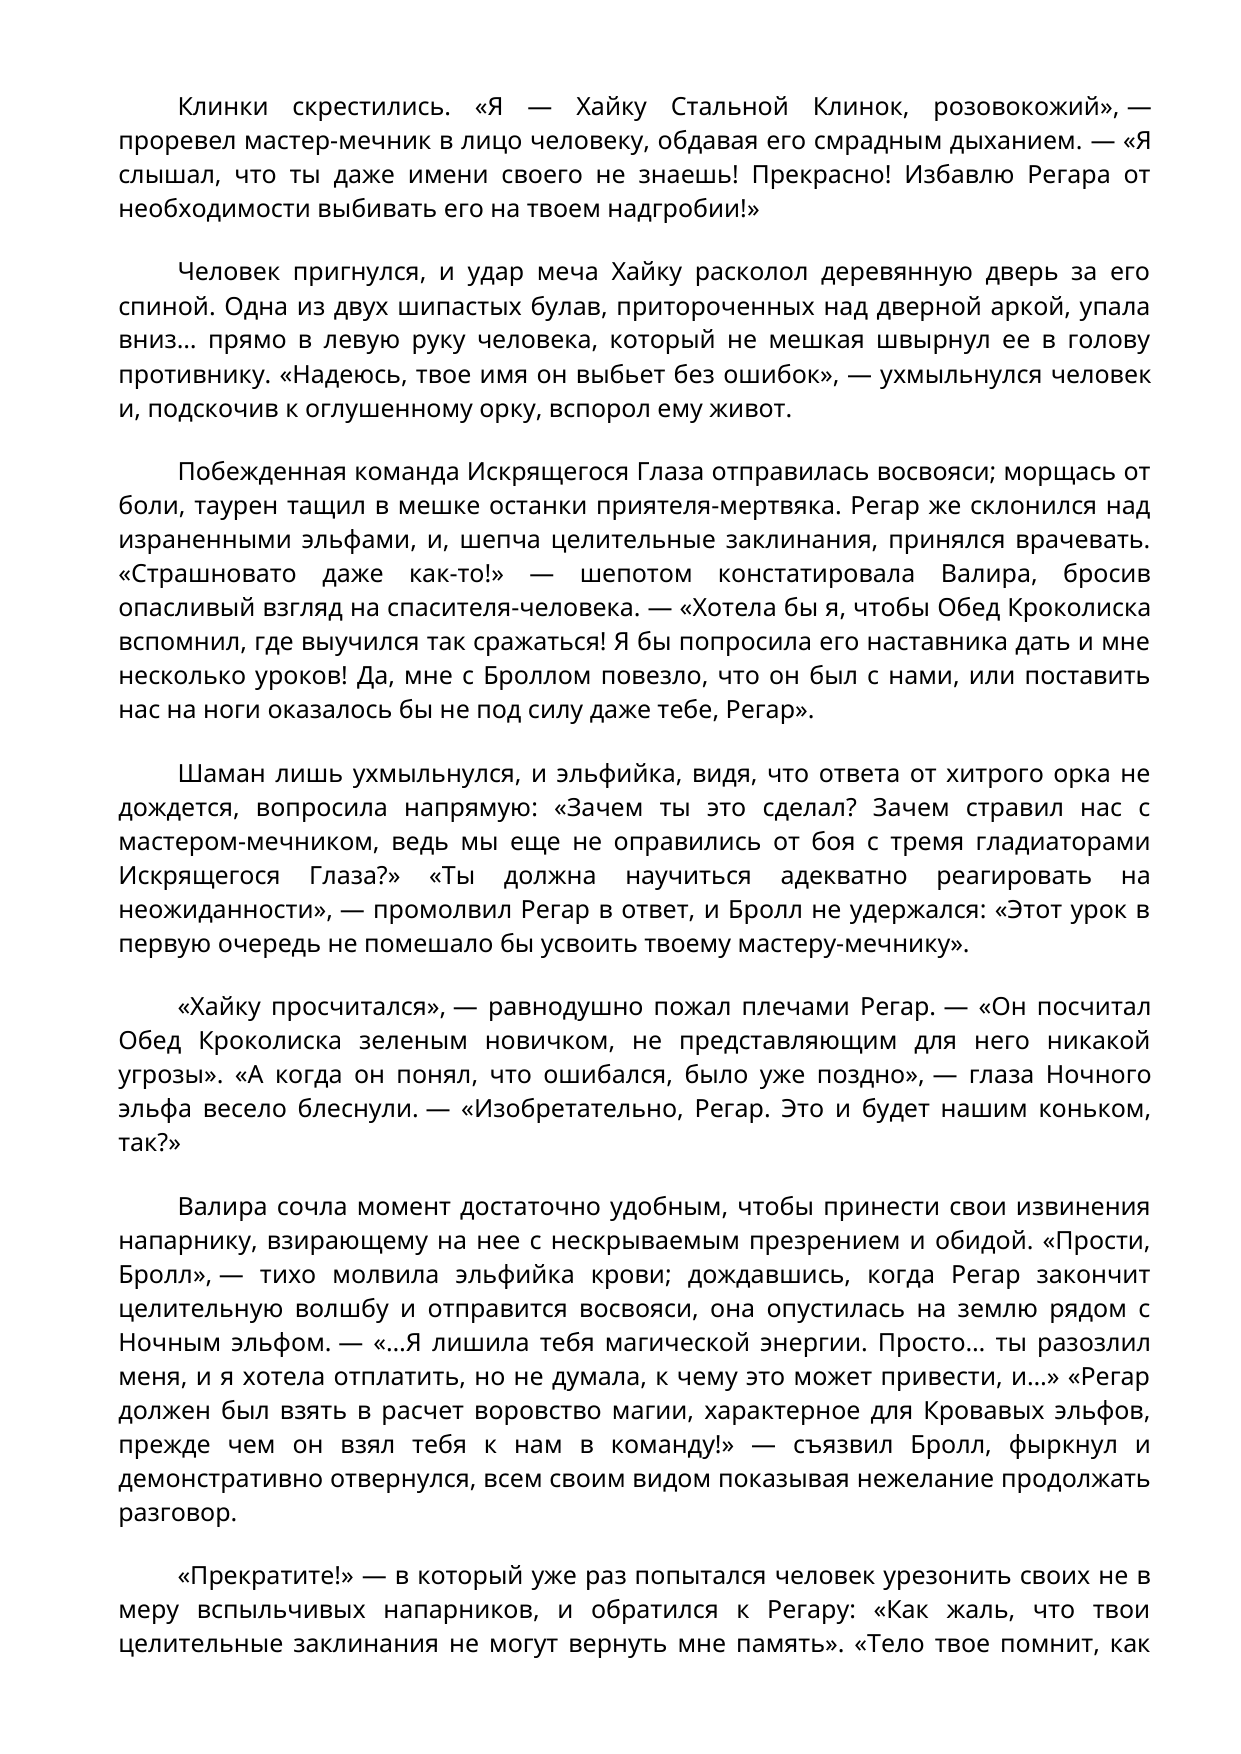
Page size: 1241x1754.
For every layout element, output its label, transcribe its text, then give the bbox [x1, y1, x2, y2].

text Побежденная команда Искрящегося Глаза отправилась восвояси; морщась от боли, таурен тащил в мешке останки приятеля-мертвяка. Регар же склонился над израненными эльфами, и, шепча целительные заклинания, принялся врачевать. «Страшновато даже как-то!» — шепотом констатировала Валира, бросив опасливый взгляд на спасителя-человека. — «Хотела бы я, чтобы Обед Кроколиска вспомнил, где выучился так сражаться! Я бы попросила его наставника дать и мне несколько уроков! Да, мне с Броллом повезло, что он был с нами, или поставить нас на ноги оказалось бы не под силу даже тебе, Регар». [118, 453, 1152, 726]
text Человек пригнулся, и удар меча Хайку расколол деревянную дверь за его спиной. Одна из двух шипастых булав, притороченных над дверной аркой, упала вниз… прямо в левую руку человека, который не мешкая швырнул ее в голову противнику. «Надеюсь, твое имя он выбьет без ошибок», — ухмыльнулся человек и, подскочив к оглушенному орку, вспорол ему живот. [118, 254, 1152, 424]
text Шаман лишь ухмыльнулся, и эльфийка, видя, что ответа от хитрого орка не дождется, вопросила напрямую: «Зачем ты это сделал? Зачем стравил нас с мастером-мечником, ведь мы еще не оправились от боя с тремя гладиаторами Искрящегося Глаза?» «Ты должна научиться адекватно реагировать на неожиданности», — промолвил Регар в ответ, и Бролл не удержался: «Этот урок в первую очередь не помешало бы усвоить твоему мастеру-мечнику». [118, 755, 1152, 959]
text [118, 1558, 1152, 1660]
text Клинки скрестились. «Я — Хайку Стальной Клинок, розовокожий», — проревел мастер-мечник в лицо человеку, обдавая его смрадным дыханием. — «Я слышал, что ты даже имени своего не знаешь! Прекрасно! Избавлю Регара от необходимости выбивать его на твоем надгробии!» [118, 89, 1152, 225]
text «Хайку просчитался», — равнодушно пожал плечами Регар. — «Он посчитал Обед Кроколиска зеленым новичком, не представляющим для него никакой угрозы». «А когда он понял, что ошибался, было уже поздно», — глаза Ночного эльфа весело блеснули. — «Изобретательно, Регар. Это и будет нашим коньком, так?» [118, 989, 1152, 1159]
text Валира сочла момент достаточно удобным, чтобы принести свои извинения напарнику, взирающему на нее с нескрываемым презрением и обидой. «Прости, Бролл», — тихо молвила эльфийка крови; дождавшись, когда Регар закончит целительную волшбу и отправится восвояси, она опустилась на землю рядом с Ночным эльфом. — «…Я лишила тебя магической энергии. Просто… ты разозлил меня, и я хотела отплатить, но не думала, к чему это может привести, и…» «Регар должен был взять в расчет воровство магии, характерное для Кровавых эльфов, прежде чем он взял тебя к нам в команду!» — съязвил Бролл, фыркнул и демонстративно отвернулся, всем своим видом показывая нежелание продолжать разговор. [118, 1188, 1152, 1529]
